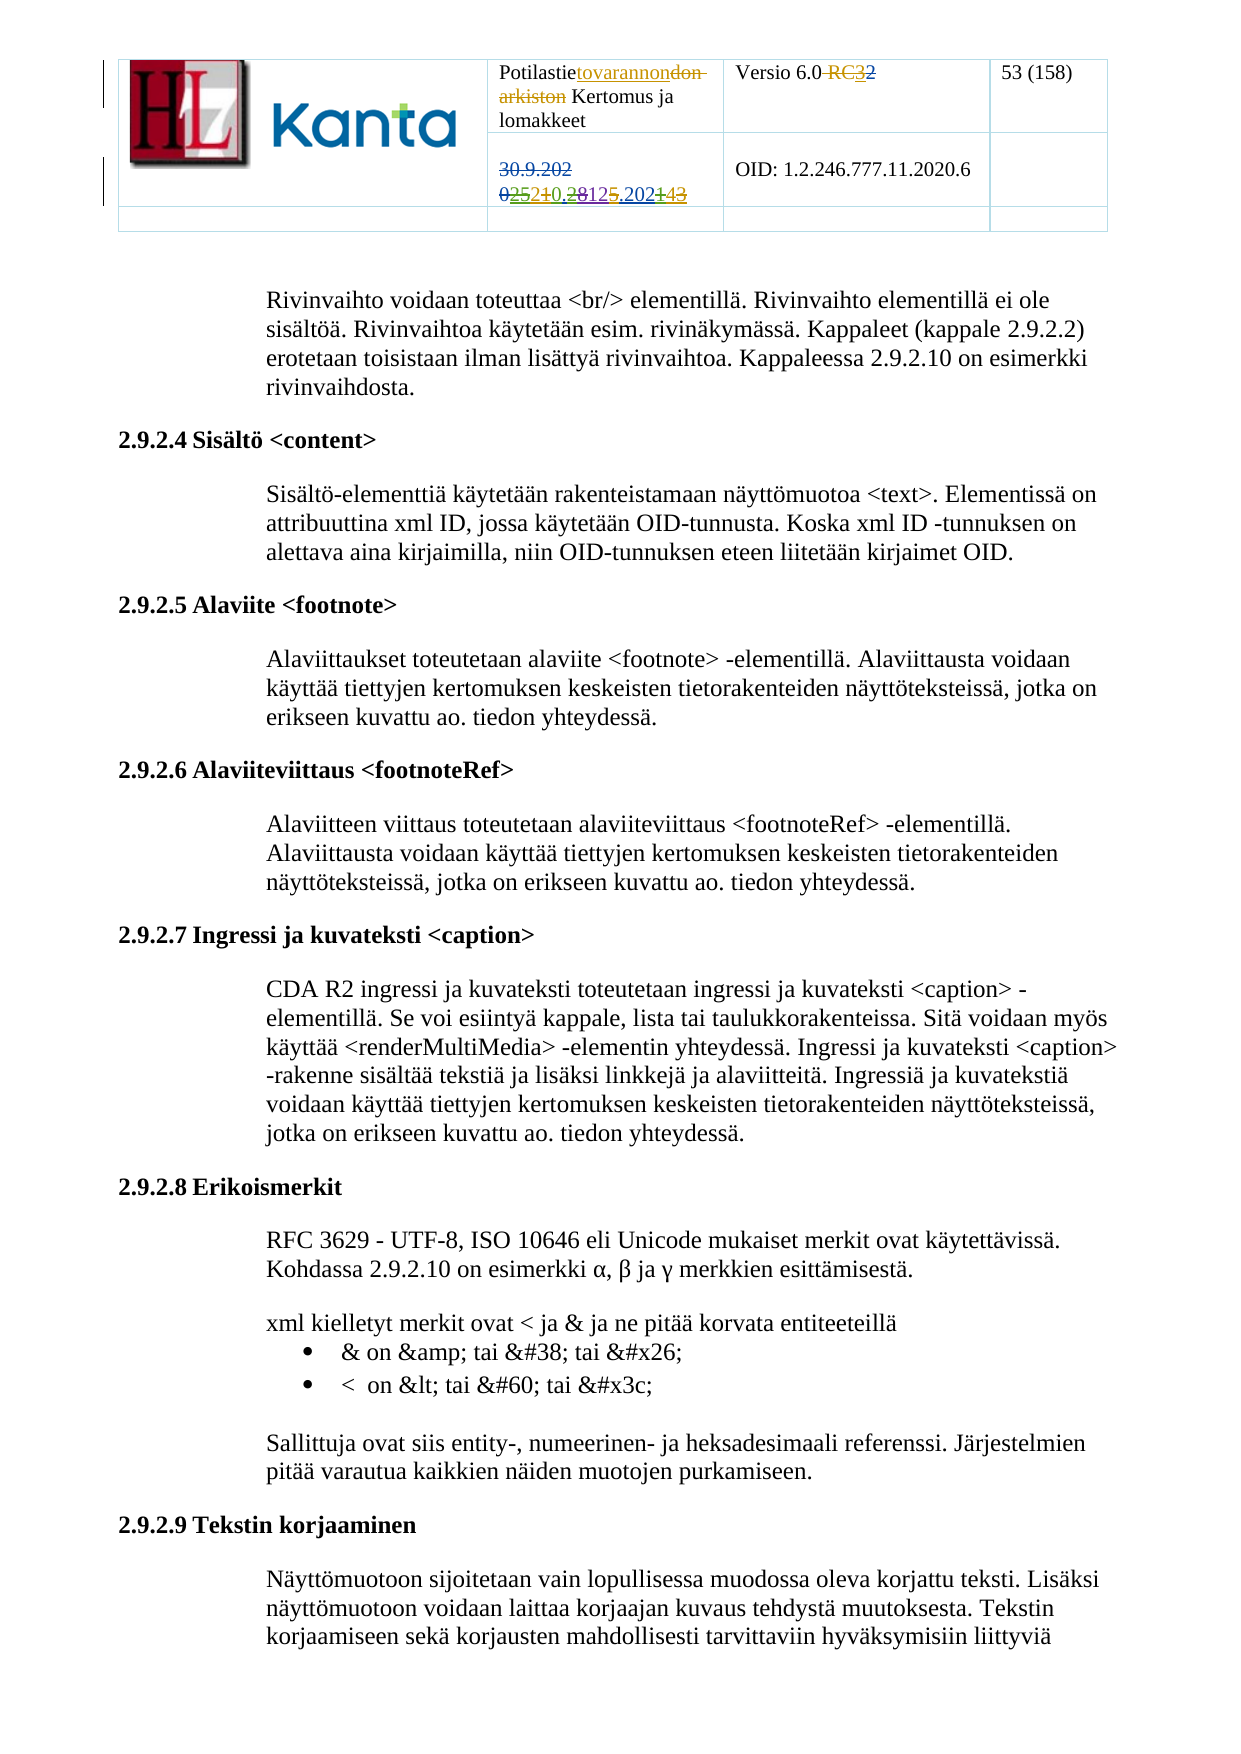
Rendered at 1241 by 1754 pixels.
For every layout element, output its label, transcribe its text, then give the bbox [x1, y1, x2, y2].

picture [264, 93, 467, 159]
subtitle Erikoismerkit [118, 1172, 1122, 1200]
subtitle Sisältö <content> [118, 425, 1122, 454]
picture [129, 60, 252, 169]
text Sisältö-elementtiä käytetään rakenteistamaan näyttömuotoa <text>. Elementissä on attribuuttina xml ID, jossa käytetään OID-tunnusta. Koska xml ID -tunnuksen on alettava aina kirjaimilla, niin OID-tunnuksen eteen liitetään kirjaimet OID. [266, 479, 1122, 565]
subtitle Alaviite <footnote> [118, 590, 1122, 619]
text Sallittuja ovat siis entity-, numeerinen- ja heksadesimaali referenssi. Järjestelmien pitää varautua kaikkien näiden muotojen purkamiseen. [266, 1428, 1122, 1485]
subtitle Ingressi ja kuvateksti <caption> [118, 920, 1122, 949]
list & on &amp; tai &#38; tai &#x26; [303, 1337, 1122, 1365]
subtitle Alaviiteviittaus <footnoteRef> [118, 755, 1122, 784]
text Alaviitteen viittaus toteutetaan alaviiteviittaus <footnoteRef> -elementillä. Alaviittausta voidaan käyttää tiettyjen kertomuksen keskeisten tietorakenteiden näyttöteksteissä, jotka on erikseen kuvattu ao. tiedon yhteydessä. [266, 809, 1122, 895]
list < on &lt; tai &#60; tai &#x3c; [303, 1370, 1122, 1398]
text xml kielletyt merkit ovat < ja & ja ne pitää korvata entiteeteillä [266, 1308, 1122, 1337]
text Alaviittaukset toteutetaan alaviite <footnote> -elementillä. Alaviittausta voidaan käyttää tiettyjen kertomuksen keskeisten tietorakenteiden näyttöteksteissä, jotka on erikseen kuvattu ao. tiedon yhteydessä. [266, 644, 1122, 730]
text Rivinvaihto voidaan toteuttaa <br/> elementillä. Rivinvaihto elementillä ei ole sisältöä. Rivinvaihtoa käytetään esim. rivinäkymässä. Kappaleet (kappale 2.9.2.2) erotetaan toisistaan ilman lisättyä rivinvaihtoa. Kappaleessa 2.9.2.10 on esimerkki rivinvaihdosta. [266, 285, 1122, 400]
text RFC 3629 - UTF-8, ISO 10646 eli Unicode mukaiset merkit ovat käytettävissä. Kohdassa 2.9.2.10 on esimerkki α, β ja γ merkkien esittämisestä. [266, 1225, 1122, 1283]
subtitle Tekstin korjaaminen [118, 1510, 1122, 1539]
text CDA R2 ingressi ja kuvateksti toteutetaan ingressi ja kuvateksti <caption> -elementillä. Se voi esiintyä kappale, lista tai taulukkorakenteissa. Sitä voidaan myös käyttää <renderMultiMedia> -elementin yhteydessä. Ingressi ja kuvateksti <caption> -rakenne sisältää tekstiä ja lisäksi linkkejä ja alaviitteitä. Ingressiä ja kuvatekstiä voidaan käyttää tiettyjen kertomuksen keskeisten tietorakenteiden näyttöteksteissä, jotka on erikseen kuvattu ao. tiedon yhteydessä. [266, 974, 1122, 1147]
